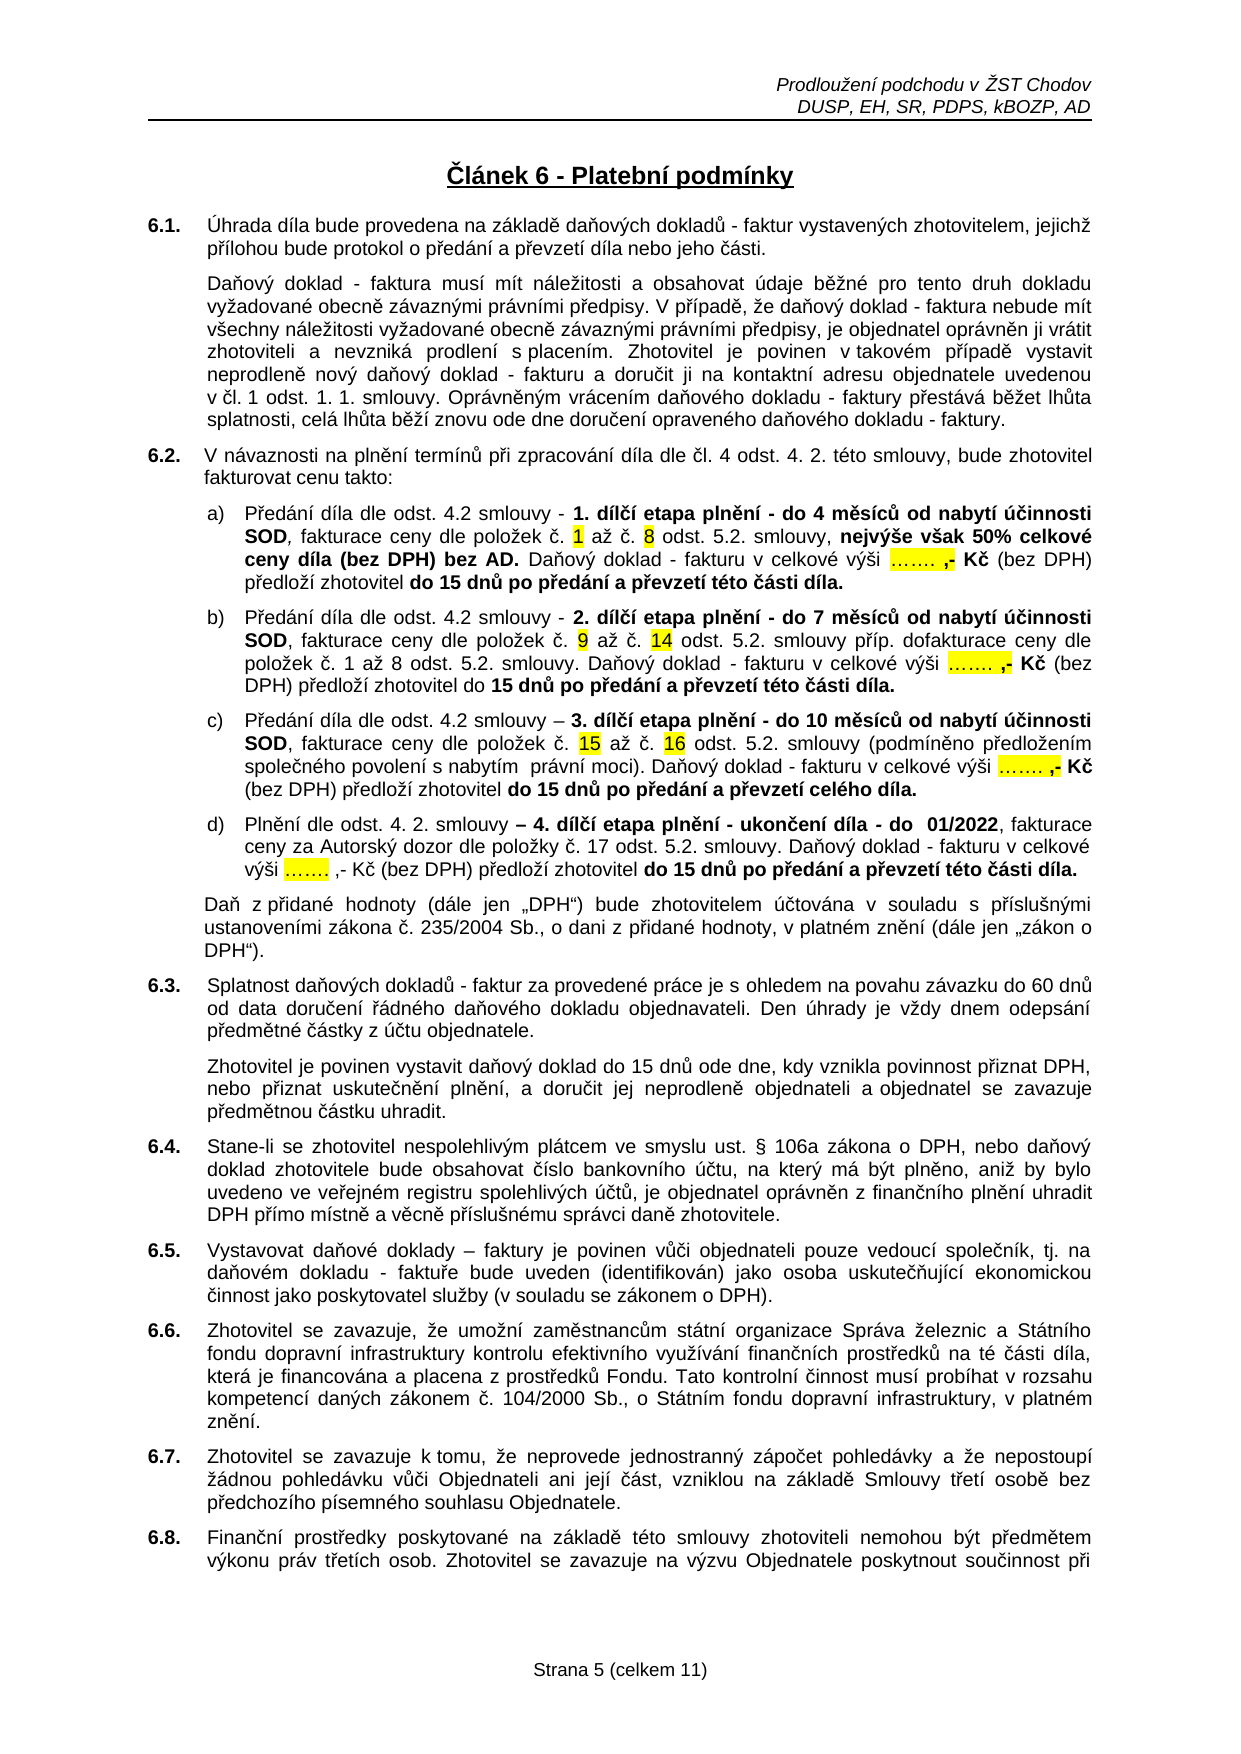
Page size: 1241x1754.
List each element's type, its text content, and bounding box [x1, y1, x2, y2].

text 6.2. V návaznosti na plnění termínů při zpracování díla dle čl. 4 odst. 4. 2. této smlouvy, bude zhotovitel fakturovat cenu takto: [148, 443, 1092, 489]
subtitle Článek 6 - Platební podmínky [148, 161, 1092, 190]
text 6.4. Stane-li se zhotovitel nespolehlivým plátcem ve smyslu ust. § 106a zákona o DPH, nebo daňový doklad zhotovitele bude obsahovat číslo bankovního účtu, na který má být plněno, aniž by bylo uvedeno ve veřejném registru spolehlivých účtů, je objednatel oprávněn z finančního plnění uhradit DPH přímo místně a věcně příslušnému správci daně zhotovitele. [148, 1135, 1092, 1226]
text Zhotovitel je povinen vystavit daňový doklad do 15 dnů ode dne, kdy vznikla povinnost přiznat DPH, nebo přiznat uskutečnění plnění, a doručit jej neprodleně objednateli a objednatel se zavazuje předmětnou částku uhradit. [207, 1054, 1092, 1123]
text Daňový doklad - faktura musí mít náležitosti a obsahovat údaje běžné pro tento druh dokladu vyžadované obecně závaznými právními předpisy. V případě, že daňový doklad - faktura nebude mít všechny náležitosti vyžadované obecně závaznými právními předpisy, je objednatel oprávněn ji vrátit zhotoviteli a nevzniká prodlení s placením. Zhotovitel je povinen v takovém případě vystavit neprodleně nový daňový doklad - fakturu a doručit ji na kontaktní adresu objednatele uvedenou v čl. 1 odst. 1. 1. smlouvy. Oprávněným vrácením daňového dokladu - faktury přestává běžet lhůta splatnosti, celá lhůta běží znovu ode dne doručení opraveného daňového dokladu - faktury. [207, 272, 1092, 431]
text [148, 1526, 1092, 1571]
subtitle Plnění dle odst. 4. 2. smlouvy – 4. dílčí etapa plnění - ukončení díla - do 01/2022, fakturace ceny za Autorský dozor dle položky č. 17 odst. 5.2. smlouvy. Daňový doklad - fakturu v celkové výši ……. ,- Kč (bez DPH) předloží zhotovitel do 15 dnů po předání a převzetí této části díla. [207, 813, 1092, 881]
text 6.1. Úhrada díla bude provedena na základě daňových dokladů - faktur vystavených zhotovitelem, jejichž přílohou bude protokol o předání a převzetí díla nebo jeho části. [148, 214, 1092, 259]
text 6.5. Vystavovat daňové doklady – faktury je povinen vůči objednateli pouze vedoucí společník, tj. na daňovém dokladu - faktuře bude uveden (identifikován) jako osoba uskutečňující ekonomickou činnost jako poskytovatel služby (v souladu se zákonem o DPH). [148, 1238, 1092, 1307]
text Daň z přidané hodnoty (dále jen „DPH“) bude zhotovitelem účtována v souladu s příslušnými ustanoveními zákona č. 235/2004 Sb., o dani z přidané hodnoty, v platném znění (dále jen „zákon o DPH“). [148, 893, 1092, 961]
subtitle Předání díla dle odst. 4.2 smlouvy - 1. dílčí etapa plnění - do 4 měsíců od nabytí účinnosti SOD, fakturace ceny dle položek č. 1 až č. 8 odst. 5.2. smlouvy, nejvýše však 50% celkové ceny díla (bez DPH) bez AD. Daňový doklad - fakturu v celkové výši ……. ,- Kč (bez DPH) předloží zhotovitel do 15 dnů po předání a převzetí této části díla. [207, 501, 1092, 593]
text 6.7. Zhotovitel se zavazuje k tomu, že neprovede jednostranný zápočet pohledávky a že nepostoupí žádnou pohledávku vůči Objednateli ani její část, vzniklou na základě Smlouvy třetí osobě bez předchozího písemného souhlasu Objednatele. [148, 1445, 1092, 1513]
subtitle Předání díla dle odst. 4.2 smlouvy - 2. dílčí etapa plnění - do 7 měsíců od nabytí účinnosti SOD, fakturace ceny dle položek č. 9 až č. 14 odst. 5.2. smlouvy příp. dofakturace ceny dle položek č. 1 až 8 odst. 5.2. smlouvy. Daňový doklad - fakturu v celkové výši ……. ,- Kč (bez DPH) předloží zhotovitel do 15 dnů po předání a převzetí této části díla. [207, 606, 1092, 697]
text 6.6. Zhotovitel se zavazuje, že umožní zaměstnancům státní organizace Správa železnic a Státního fondu dopravní infrastruktury kontrolu efektivního využívání finančních prostředků na té části díla, která je financována a placena z prostředků Fondu. Tato kontrolní činnost musí probíhat v rozsahu kompetencí daných zákonem č. 104/2000 Sb., o Státním fondu dopravní infrastruktury, v platném znění. [148, 1319, 1092, 1433]
text 6.3. Splatnost daňových dokladů - faktur za provedené práce je s ohledem na povahu závazku do 60 dnů od data doručení řádného daňového dokladu objednavateli. Den úhrady je vždy dnem odepsání předmětné částky z účtu objednatele. [148, 974, 1092, 1042]
subtitle Předání díla dle odst. 4.2 smlouvy – 3. dílčí etapa plnění - do 10 měsíců od nabytí účinnosti SOD, fakturace ceny dle položek č. 15 až č. 16 odst. 5.2. smlouvy (podmíněno předložením společného povolení s nabytím právní moci). Daňový doklad - fakturu v celkové výši ……. ,- Kč (bez DPH) předloží zhotovitel do 15 dnů po předání a převzetí celého díla. [207, 709, 1092, 800]
